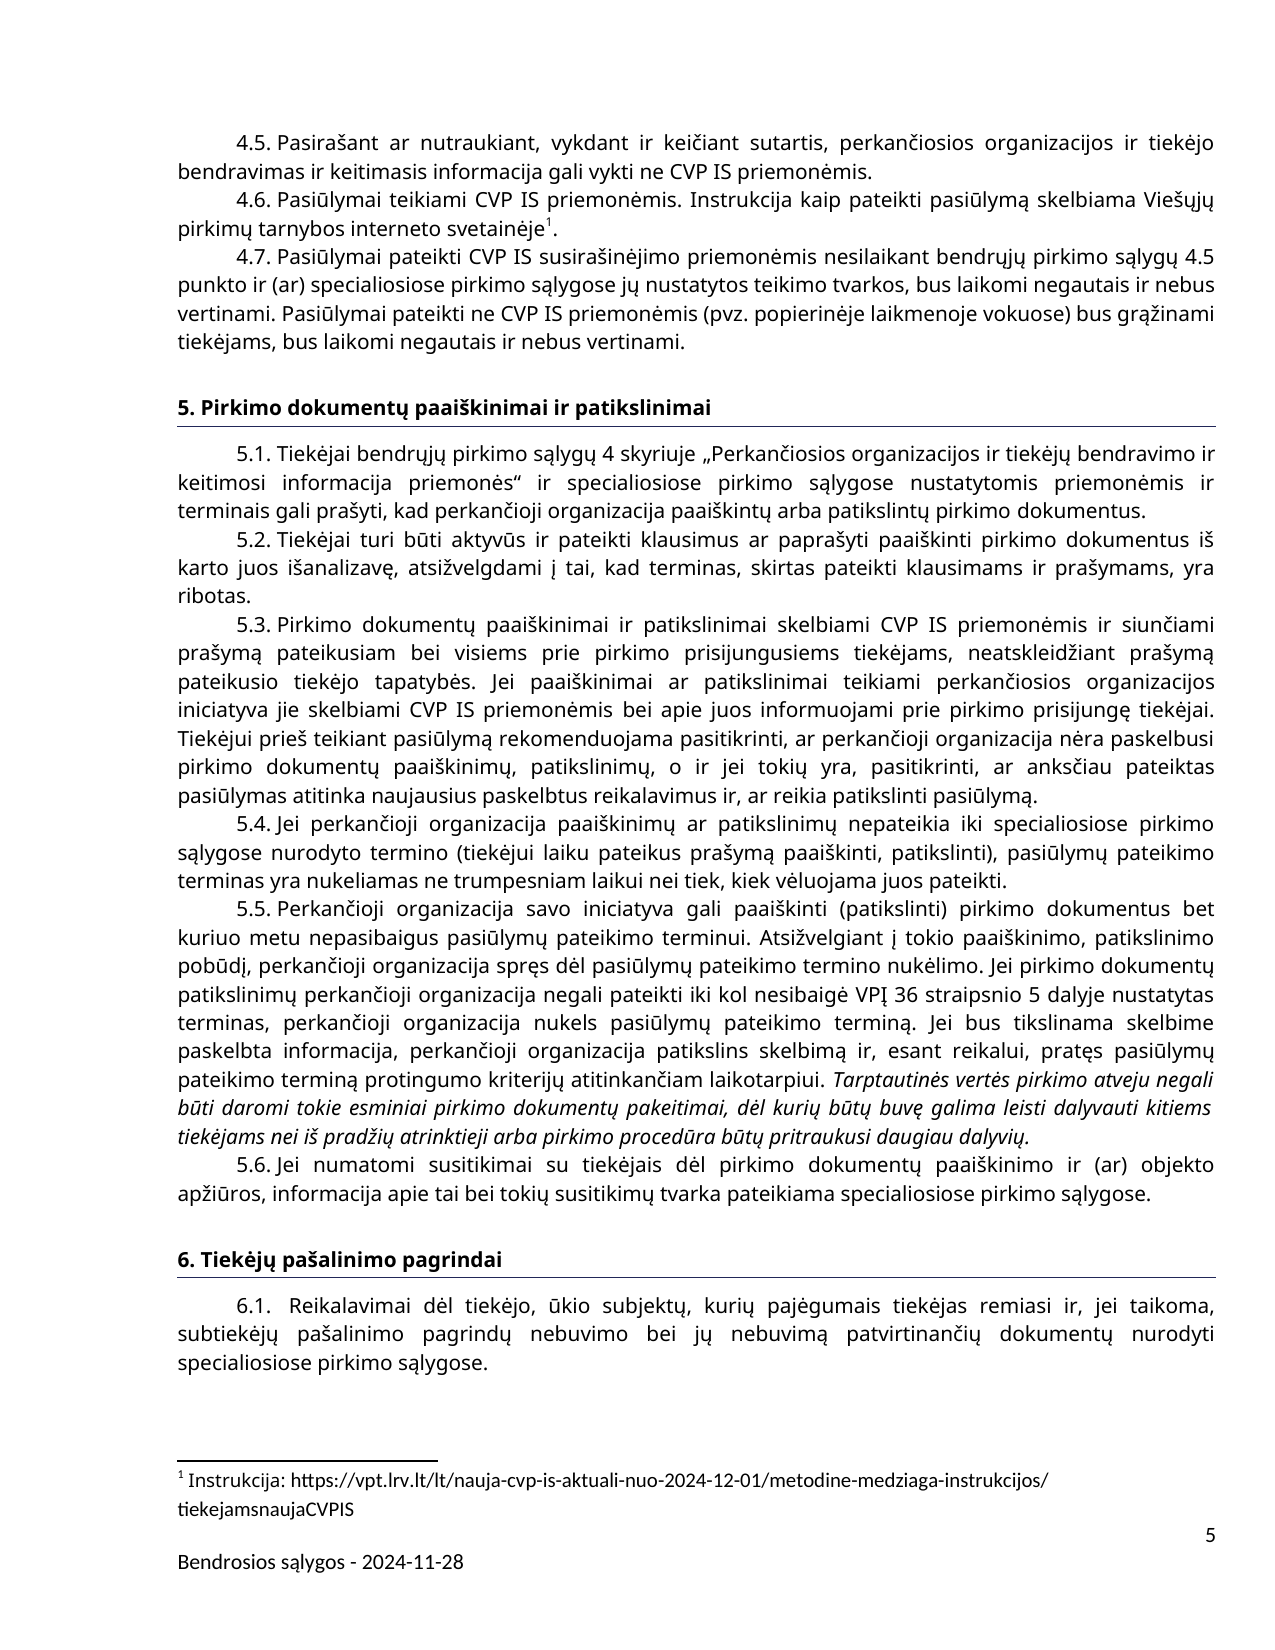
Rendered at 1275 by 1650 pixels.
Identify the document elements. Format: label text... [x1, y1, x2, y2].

list Perkančioji organizacija savo iniciatyva gali paaiškinti (patikslinti) pirkimo dokumentus bet kuriuo metu nepasibaigus pasiūlymų pateikimo terminui. Atsižvelgiant į tokio paaiškinimo, patikslinimo pobūdį, perkančioji organizacija spręs dėl pasiūlymų pateikimo termino nukėlimo. Jei pirkimo dokumentų patikslinimų perkančioji organizacija negali pateikti iki kol nesibaigė VPĮ 36 straipsnio 5 dalyje nustatytas terminas, perkančioji organizacija nukels pasiūlymų pateikimo terminą. Jei bus tikslinama skelbime paskelbta informacija, perkančioji organizacija patikslins skelbimą ir, esant reikalui, pratęs pasiūlymų pateikimo terminą protingumo kriterijų atitinkančiam laikotarpiui. Tarptautinės vertės pirkimo atveju negali būti daromi tokie esminiai pirkimo dokumentų pakeitimai, dėl kurių būtų buvę galima leisti dalyvauti kitiems tiekėjams nei iš pradžių atrinktieji arba pirkimo procedūra būtų pritraukusi daugiau dalyvių. [177, 894, 1216, 1150]
list Pasiūlymai pateikti CVP IS susirašinėjimo priemonėmis nesilaikant bendrųjų pirkimo sąlygų 4.5 punkto ir (ar) specialiosiose pirkimo sąlygose jų nustatytos teikimo tvarkos, bus laikomi negautais ir nebus vertinami. Pasiūlymai pateikti ne CVP IS priemonėmis (pvz. popierinėje laikmenoje vokuose) bus grąžinami tiekėjams, bus laikomi negautais ir nebus vertinami. [177, 242, 1216, 356]
list Jei perkančioji organizacija paaiškinimų ar patikslinimų nepateikia iki specialiosiose pirkimo sąlygose nurodyto termino (tiekėjui laiku pateikus prašymą paaiškinti, patikslinti), pasiūlymų pateikimo terminas yra nukeliamas ne trumpesniam laikui nei tiek, kiek vėluojama juos pateikti. [177, 809, 1216, 894]
list Pirkimo dokumentų paaiškinimai ir patikslinimai skelbiami CVP IS priemonėmis ir siunčiami prašymą pateikusiam bei visiems prie pirkimo prisijungusiems tiekėjams, neatskleidžiant prašymą pateikusio tiekėjo tapatybės. Jei paaiškinimai ar patikslinimai teikiami perkančiosios organizacijos iniciatyva jie skelbiami CVP IS priemonėmis bei apie juos informuojami prie pirkimo prisijungę tiekėjai. Tiekėjui prieš teikiant pasiūlymą rekomenduojama pasitikrinti, ar perkančioji organizacija nėra paskelbusi pirkimo dokumentų paaiškinimų, patikslinimų, o ir jei tokių yra, pasitikrinti, ar anksčiau pateiktas pasiūlymas atitinka naujausius paskelbtus reikalavimus ir, ar reikia patikslinti pasiūlymą. [177, 610, 1216, 809]
subtitle Pirkimo dokumentų paaiškinimai ir patikslinimai [177, 393, 1216, 426]
list Tiekėjai bendrųjų pirkimo sąlygų 4 skyriuje „Perkančiosios organizacijos ir tiekėjų bendravimo ir keitimosi informacija priemonės“ ir specialiosiose pirkimo sąlygose nustatytomis priemonėmis ir terminais gali prašyti, kad perkančioji organizacija paaiškintų arba patikslintų pirkimo dokumentus. [177, 439, 1216, 525]
list Jei numatomi susitikimai su tiekėjais dėl pirkimo dokumentų paaiškinimo ir (ar) objekto apžiūros, informacija apie tai bei tokių susitikimų tvarka pateikiama specialiosiose pirkimo sąlygose. [177, 1150, 1216, 1207]
list Reikalavimai dėl tiekėjo, ūkio subjektų, kurių pajėgumais tiekėjas remiasi ir, jei taikoma, subtiekėjų pašalinimo pagrindų nebuvimo bei jų nebuvimą patvirtinančių dokumentų nurodyti specialiosiose pirkimo sąlygose. [177, 1291, 1216, 1376]
list Tiekėjai turi būti aktyvūs ir pateikti klausimus ar paprašyti paaiškinti pirkimo dokumentus iš karto juos išanalizavę, atsižvelgdami į tai, kad terminas, skirtas pateikti klausimams ir prašymams, yra ribotas. [177, 525, 1216, 610]
subtitle Tiekėjų pašalinimo pagrindai [177, 1245, 1216, 1277]
list Pasirašant ar nutraukiant, vykdant ir keičiant sutartis, perkančiosios organizacijos ir tiekėjo bendravimas ir keitimasis informacija gali vykti ne CVP IS priemonėmis. [177, 128, 1216, 185]
list Pasiūlymai teikiami CVP IS priemonėmis. Instrukcija kaip pateikti pasiūlymą skelbiama Viešųjų pirkimų tarnybos interneto svetainėje. [177, 185, 1216, 242]
